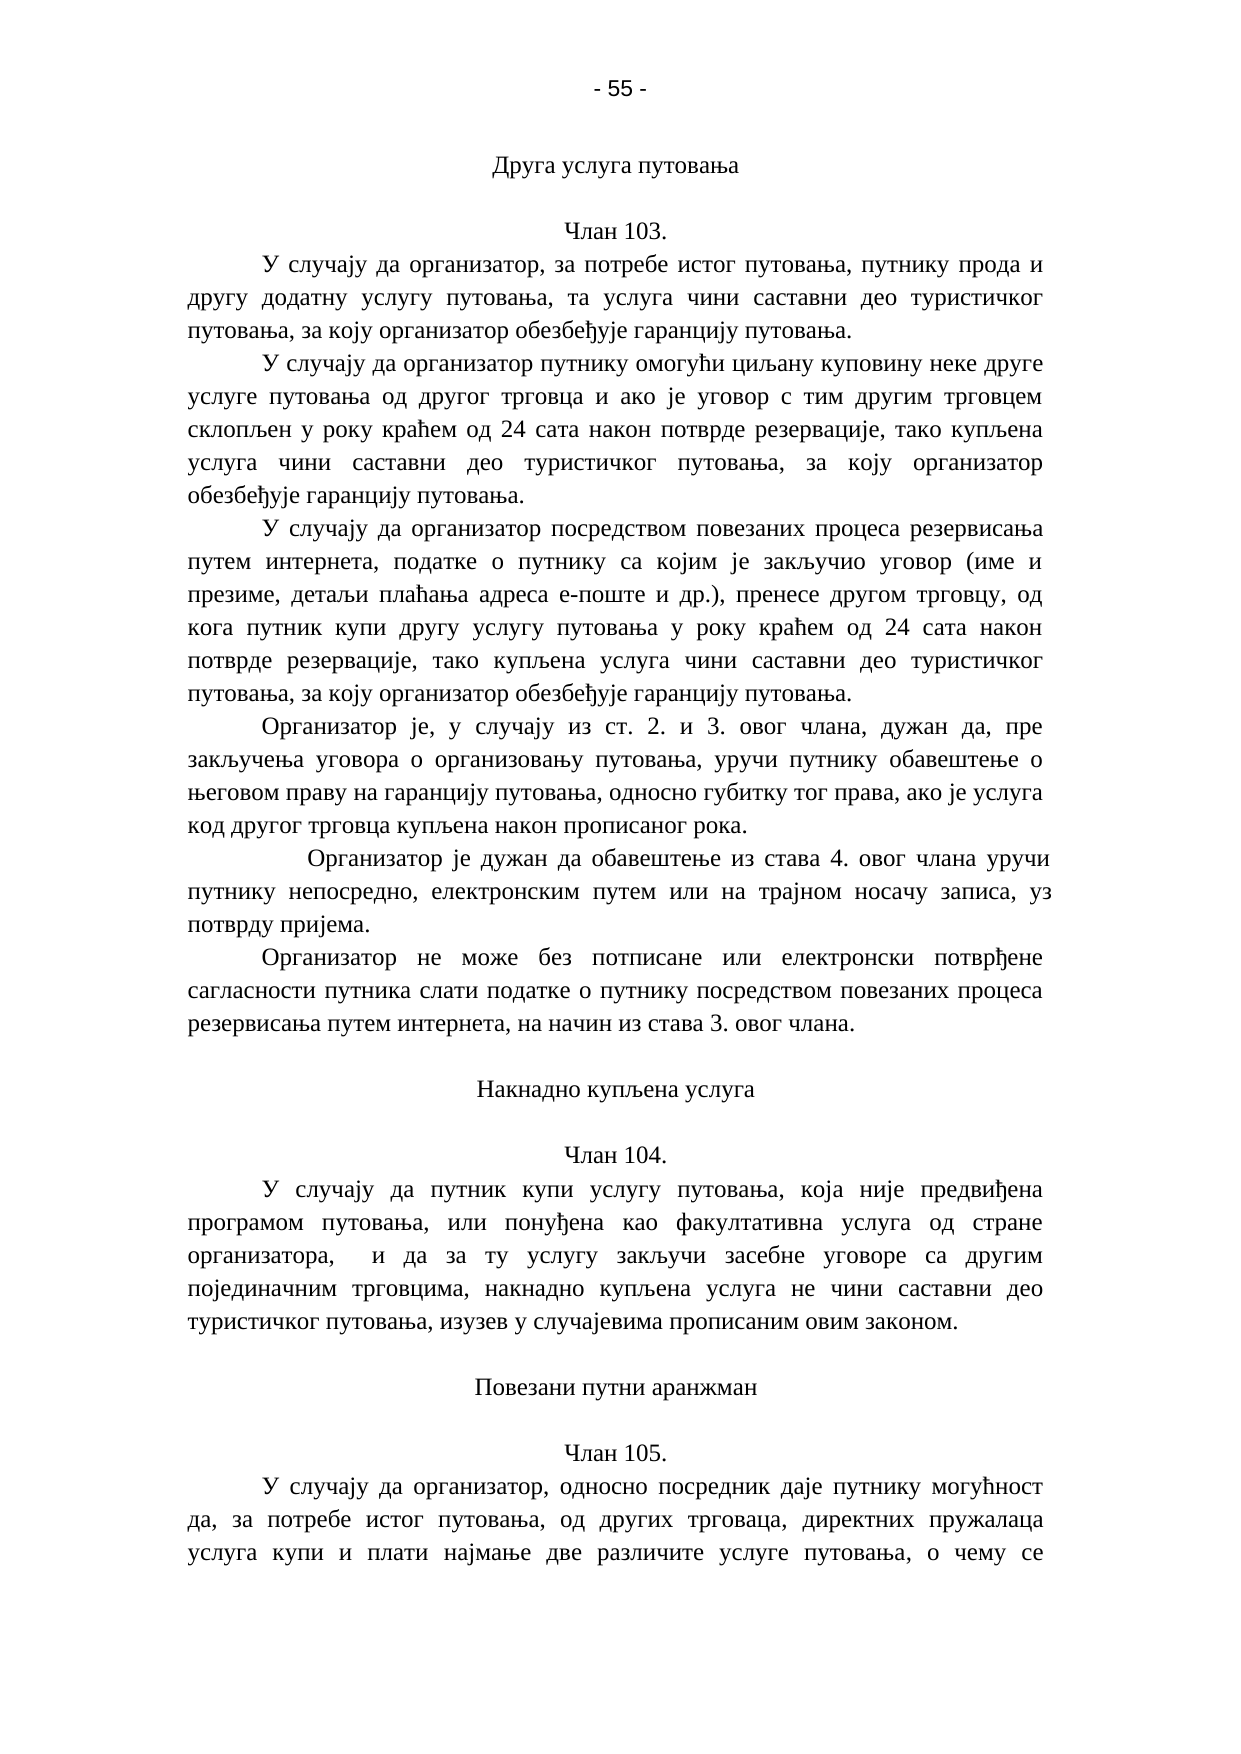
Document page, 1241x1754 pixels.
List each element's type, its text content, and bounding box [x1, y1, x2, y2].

text Члан 105. [187, 1438, 1044, 1467]
text Члан 103. [187, 216, 1044, 245]
text Организатор је дужан да обавештење из става 4. овог члана уручи путнику непосредно, електронским путем или на трајном носачу записа, уз потврду пријема. [187, 843, 1053, 938]
text Организатор је, у случају из ст. 2. и 3. овог члана, дужан да, пре закључења уговора о организовању путовања, уручи путнику обавештење о његовом праву на гаранцију путовања, односно губитку тог права, ако је услуга код другог трговца купљена након прописаног рока. [187, 711, 1044, 839]
text Члан 104. [187, 1141, 1044, 1169]
text У случају да организатор, за потребе истог путовања, путнику прода и другу додатну услугу путовања, та услуга чини саставни део туристичког путовања, за коју организатор обезбеђује гаранцију путовања. [187, 249, 1044, 344]
text У случају да путник купи услугу путовања, која није предвиђена програмом путовања, или понуђена као факултативна услуга од стране организатора, и да за ту услугу закључи засебне уговоре са другим појединачним трговцима, накнадно купљена услуга не чини саставни део туристичког путовања, изузев у случајевима прописаним овим законом. [187, 1174, 1044, 1334]
text У случају да организатор посредством повезаних процеса резервисања путем интернета, податке о путнику са којим је закључио уговор (име и презиме, детаљи плаћања адреса е-поште и др.), пренесе другом трговцу, од кога путник купи другу услугу путовања у року краћем од 24 сата након потврде резервације, тако купљена услуга чини саставни део туристичког путовања, за коју организатор обезбеђује гаранцију путовања. [187, 513, 1044, 707]
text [187, 1471, 1044, 1566]
text Повезани путни аранжман [187, 1372, 1044, 1401]
text Накнадно купљена услуга [187, 1074, 1044, 1103]
text У случају да организатор путнику омогући циљану куповину неке друге услуге путовања од другог трговца и ако је уговор с тим другим трговцем склопљен у року краћем од 24 сата након потврде резервације, тако купљена услуга чини саставни део туристичког путовања, за коју организатор обезбеђује гаранцију путовања. [187, 348, 1044, 509]
text Друга услуга путовања [187, 150, 1044, 179]
text Организатор не може без потписане или електронски потврђене сагласности путника слати податке о путнику посредством повезаних процеса резервисања путем интернета, на начин из става 3. овог члана. [187, 942, 1044, 1037]
